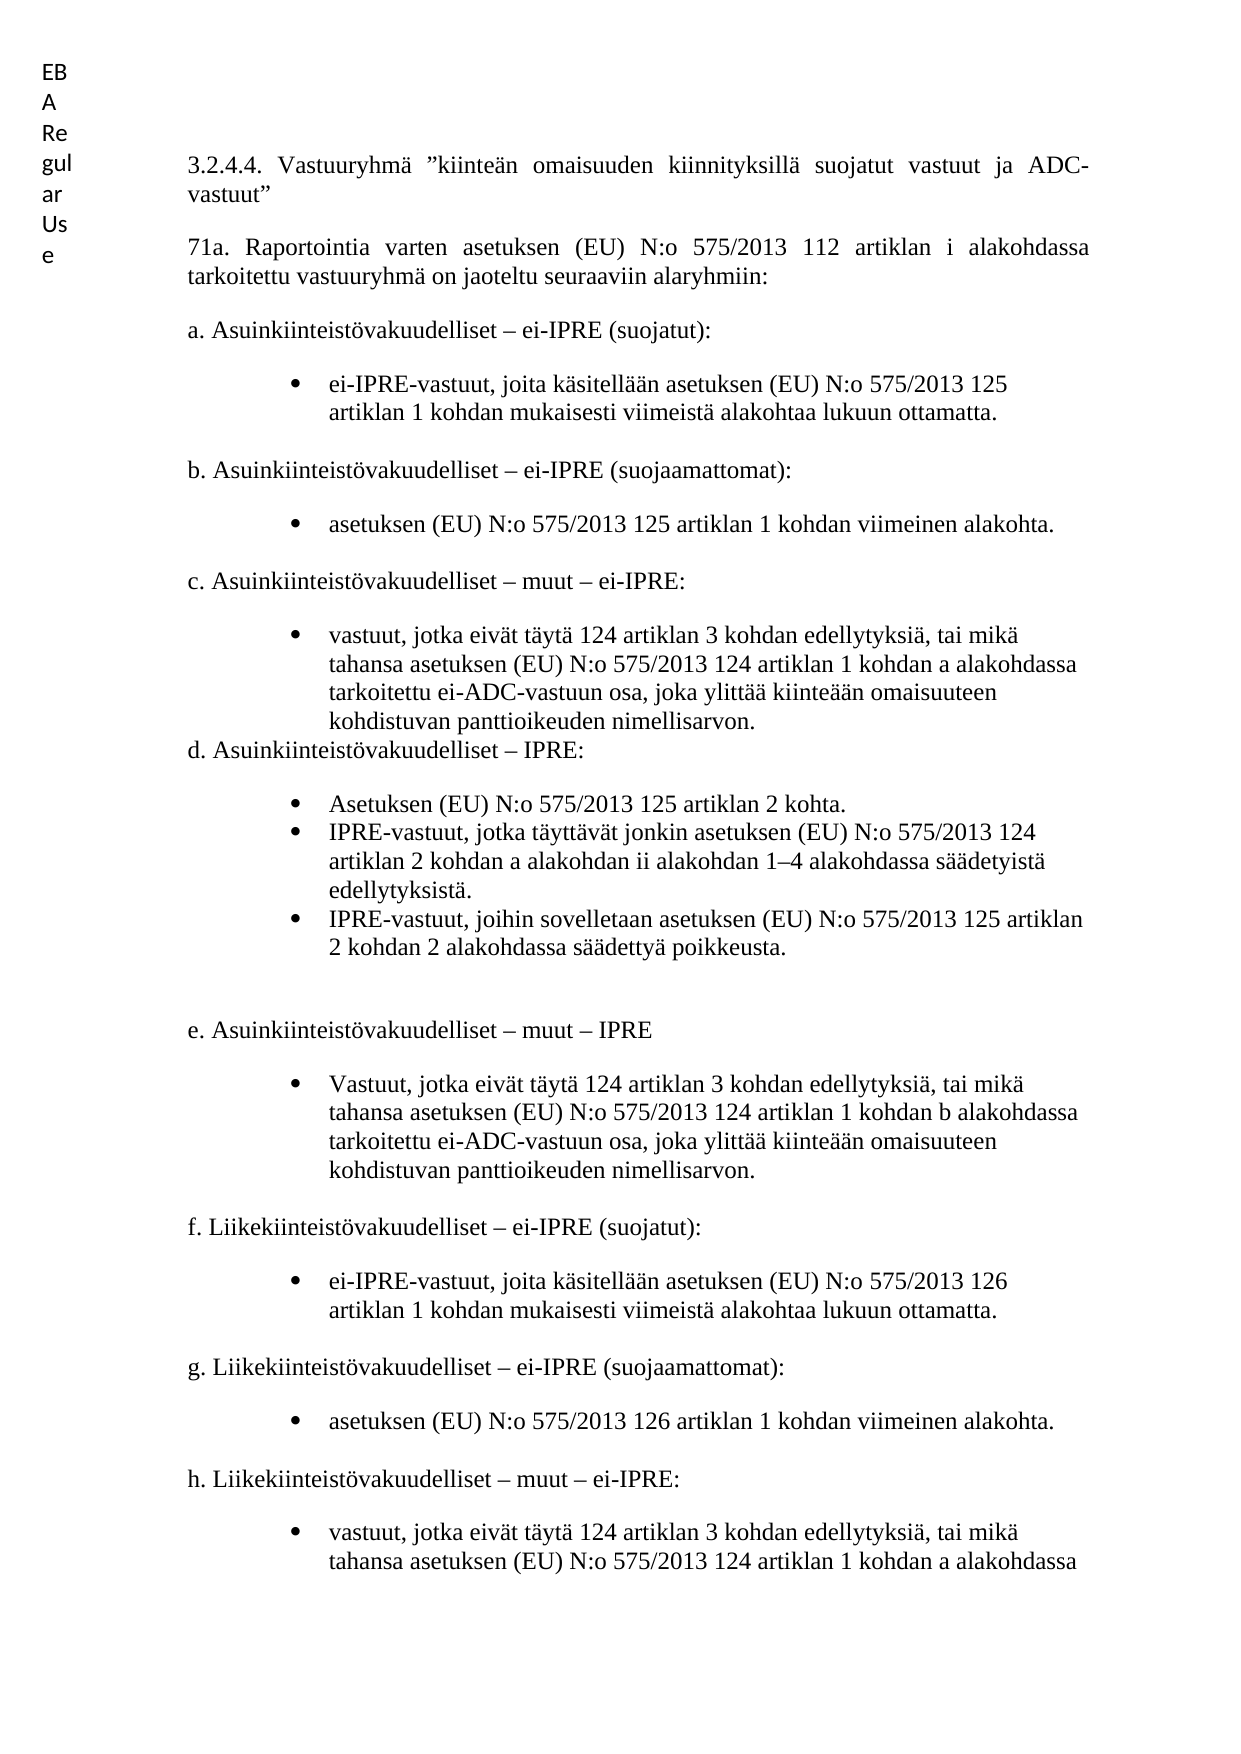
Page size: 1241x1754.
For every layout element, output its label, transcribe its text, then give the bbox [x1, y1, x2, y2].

text d. Asuinkiinteistövakuudelliset – IPRE: [187, 735, 1090, 764]
list Asetuksen (EU) N:o 575/2013 125 artiklan 2 kohta. [291, 789, 1090, 817]
text a. Asuinkiinteistövakuudelliset – ei-IPRE (suojatut): [187, 315, 1090, 344]
list IPRE-vastuut, jotka täyttävät jonkin asetuksen (EU) N:o 575/2013 124 artiklan 2 kohdan a alakohdan ii alakohdan 1–4 alakohdassa säädetyistä edellytyksistä. [291, 817, 1090, 904]
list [291, 1517, 1090, 1575]
list asetuksen (EU) N:o 575/2013 126 artiklan 1 kohdan viimeinen alakohta. [291, 1406, 1090, 1435]
list asetuksen (EU) N:o 575/2013 125 artiklan 1 kohdan viimeinen alakohta. [291, 509, 1090, 537]
list ei-IPRE-vastuut, joita käsitellään asetuksen (EU) N:o 575/2013 125 artiklan 1 kohdan mukaisesti viimeistä alakohtaa lukuun ottamatta. [291, 369, 1090, 426]
text f. Liikekiinteistövakuudelliset – ei-IPRE (suojatut): [187, 1212, 1090, 1241]
text 71a. Raportointia varten asetuksen (EU) N:o 575/2013 112 artiklan i alakohdassa tarkoitettu vastuuryhmä on jaoteltu seuraaviin alaryhmiin: [187, 232, 1090, 290]
list ei-IPRE-vastuut, joita käsitellään asetuksen (EU) N:o 575/2013 126 artiklan 1 kohdan mukaisesti viimeistä alakohtaa lukuun ottamatta. [291, 1266, 1090, 1324]
list IPRE-vastuut, joihin sovelletaan asetuksen (EU) N:o 575/2013 125 artiklan 2 kohdan 2 alakohdassa säädettyä poikkeusta. [291, 904, 1090, 961]
text b. Asuinkiinteistövakuudelliset – ei-IPRE (suojaamattomat): [187, 455, 1090, 484]
text e. Asuinkiinteistövakuudelliset – muut – IPRE [187, 1015, 1090, 1044]
text c. Asuinkiinteistövakuudelliset – muut – ei-IPRE: [187, 566, 1090, 595]
text 3.2.4.4. Vastuuryhmä ”kiinteän omaisuuden kiinnityksillä suojatut vastuut ja ADC-vastuut” [187, 150, 1090, 207]
text h. Liikekiinteistövakuudelliset – muut – ei-IPRE: [187, 1464, 1090, 1492]
list Vastuut, jotka eivät täytä 124 artiklan 3 kohdan edellytyksiä, tai mikä tahansa asetuksen (EU) N:o 575/2013 124 artiklan 1 kohdan b alakohdassa tarkoitettu ei-ADC-vastuun osa, joka ylittää kiinteään omaisuuteen kohdistuvan panttioikeuden nimellisarvon. [291, 1069, 1090, 1184]
text g. Liikekiinteistövakuudelliset – ei-IPRE (suojaamattomat): [187, 1352, 1090, 1381]
